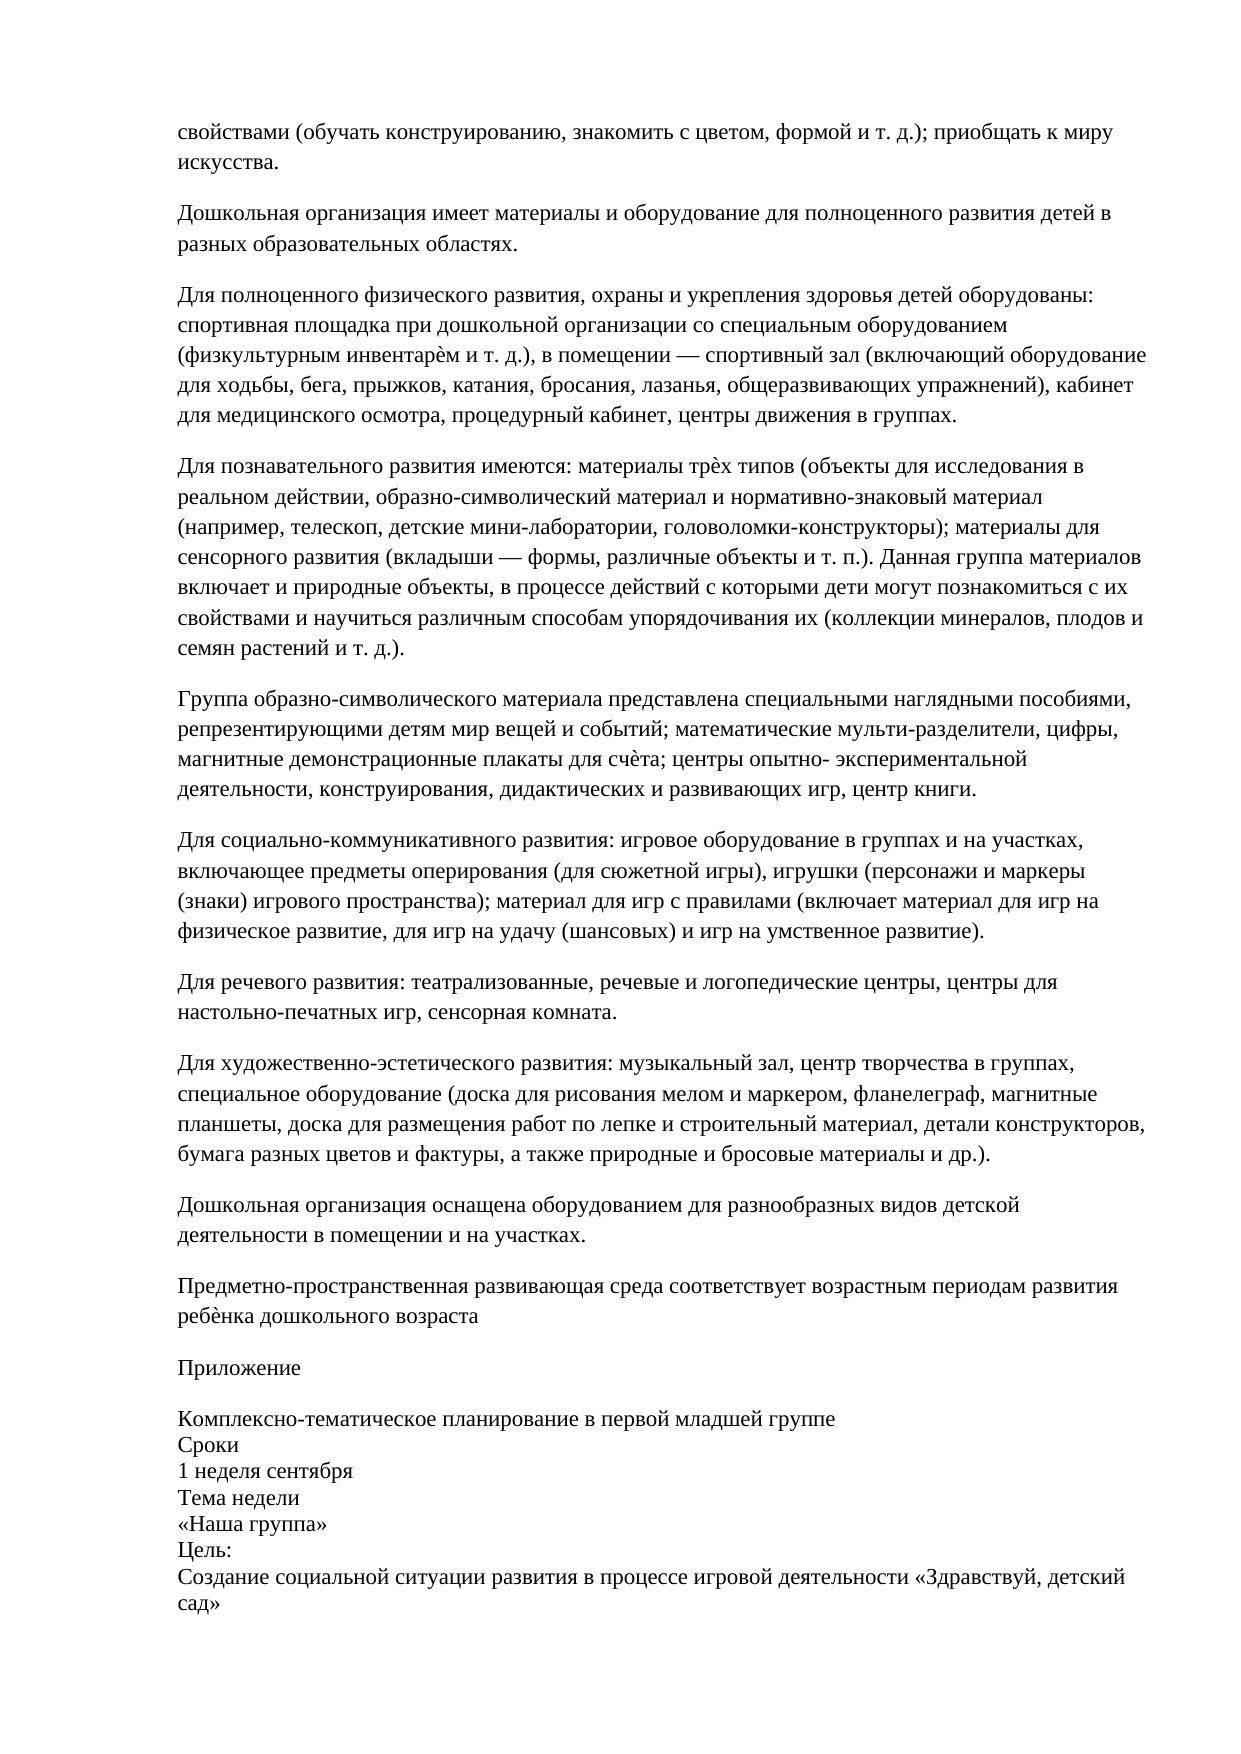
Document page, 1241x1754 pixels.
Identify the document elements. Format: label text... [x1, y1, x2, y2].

text «Наша группа» [177, 1510, 1152, 1536]
text Сроки [177, 1431, 1152, 1457]
text Тема недели [177, 1484, 1152, 1510]
text Для полноценного физического развития, охраны и укрепления здоровья детей оборудованы: спортивная площадка при дошкольной организации со специальным оборудованием (физкультурным инвентарѐм и т. д.), в помещении — спортивный зал (включающий оборудование для ходьбы, бега, прыжков, катания, бросания, лазанья, общеразвивающих упражнений), кабинет для медицинского осмотра, процедурный кабинет, центры движения в группах. [177, 281, 1152, 428]
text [177, 118, 1152, 175]
text Создание социальной ситуации развития в процессе игровой деятельности «Здравствуй, детский сад» [177, 1563, 1152, 1615]
text Группа образно-символического материала представлена специальными наглядными пособиями, репрезентирующими детям мир вещей и событий; математические мульти-разделители, цифры, магнитные демонстрационные плакаты для счѐта; центры опытно- экспериментальной деятельности, конструирования, дидактических и развивающих игр, центр книги. [177, 685, 1152, 802]
text Для познавательного развития имеются: материалы трѐх типов (объекты для исследования в реальном действии, образно-символический материал и нормативно-знаковый материал (например, телескоп, детские мини-лаборатории, головоломки-конструкторы); материалы для сенсорного развития (вкладыши — формы, различные объекты и т. п.). Данная группа материалов включает и природные объекты, в процессе действий с которыми дети могут познакомиться с их свойствами и научиться различным способам упорядочивания их (коллекции минералов, плодов и семян растений и т. д.). [177, 452, 1152, 660]
text 1 неделя сентября [177, 1457, 1152, 1484]
text Приложение [177, 1353, 1152, 1380]
text Дошкольная организация оснащена оборудованием для разнообразных видов детской деятельности в помещении и на участках. [177, 1191, 1152, 1248]
text Для речевого развития: театрализованные, речевые и логопедические центры, центры для настольно-печатных игр, сенсорная комната. [177, 968, 1152, 1025]
text Для художественно-эстетического развития: музыкальный зал, центр творчества в группах, специальное оборудование (доска для рисования мелом и маркером, фланелеграф, магнитные планшеты, доска для размещения работ по лепке и строительный материал, детали конструкторов, бумага разных цветов и фактуры, а также природные и бросовые материалы и др.). [177, 1049, 1152, 1166]
text Предметно-пространственная развивающая среда соответствует возрастным периодам развития ребѐнка дошкольного возраста [177, 1272, 1152, 1329]
text Дошкольная организация имеет материалы и оборудование для полноценного развития детей в разных образовательных областях. [177, 199, 1152, 256]
text Для социально-коммуникативного развития: игровое оборудование в группах и на участках, включающее предметы оперирования (для сюжетной игры), игрушки (персонажи и маркеры (знаки) игрового пространства); материал для игр с правилами (включает материал для игр на физическое развитие, для игр на удачу (шансовых) и игр на умственное развитие). [177, 826, 1152, 943]
text Комплексно-тематическое планирование в первой младшей группе [177, 1404, 1152, 1431]
text Цель: [177, 1536, 1152, 1563]
